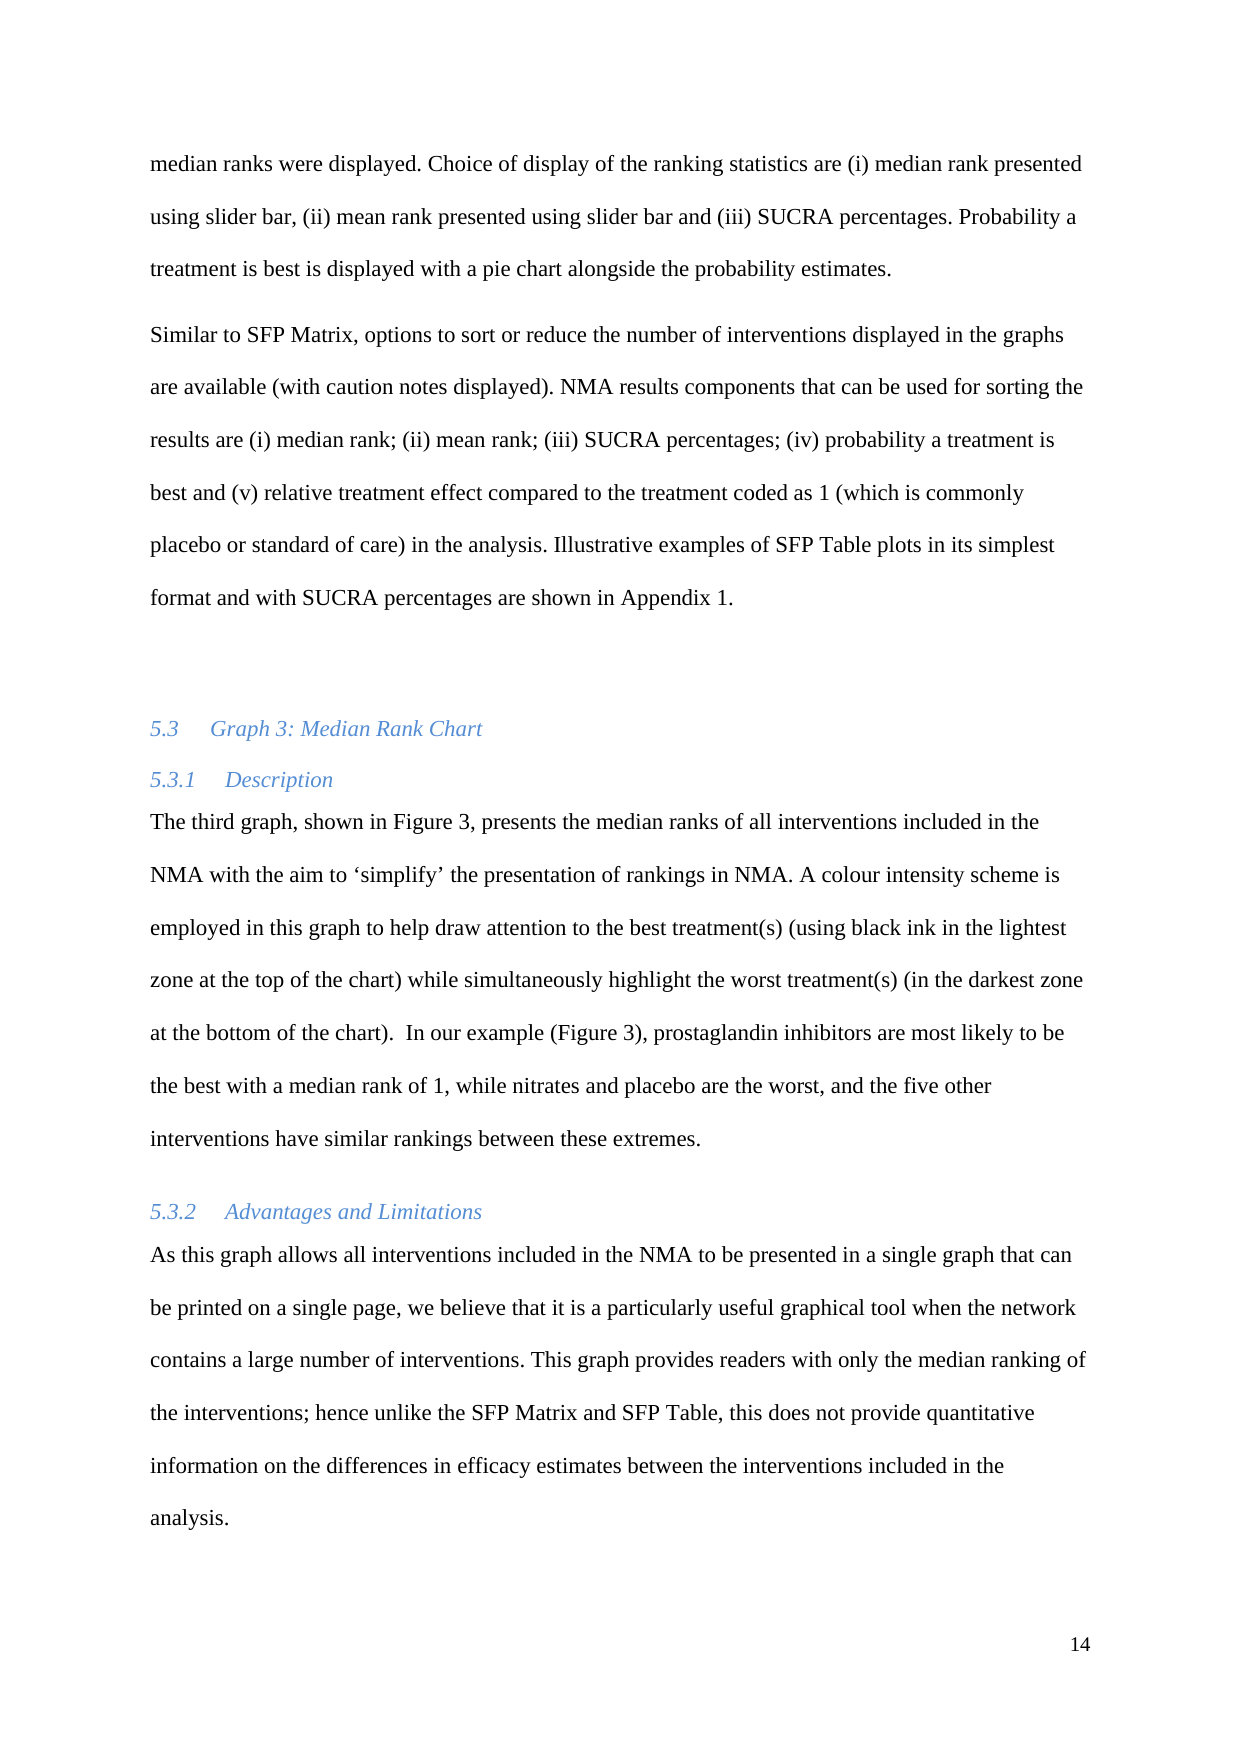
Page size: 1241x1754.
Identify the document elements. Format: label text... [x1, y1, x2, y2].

subtitle Advantages and Limitations [150, 1198, 1090, 1224]
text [150, 150, 1090, 282]
text The third graph, shown in Figure 3, presents the median ranks of all interventions included in the NMA with the aim to ‘simplify’ the presentation of rankings in NMA. A colour intensity scheme is employed in this graph to help draw attention to the best treatment(s) (using black ink in the lightest zone at the top of the chart) while simultaneously highlight the worst treatment(s) (in the darkest zone at the bottom of the chart). In our example (Figure 3), prostaglandin inhibitors are most likely to be the best with a median rank of 1, while nitrates and placebo are the worst, and the five other interventions have similar rankings between these extremes. [150, 808, 1090, 1151]
subtitle Graph 3: Median Rank Chart [150, 714, 1090, 741]
text Similar to SFP Matrix, options to sort or reduce the number of interventions displayed in the graphs are available (with caution notes displayed). NMA results components that can be used for sorting the results are (i) median rank; (ii) mean rank; (iii) SUCRA percentages; (iv) probability a treatment is best and (v) relative treatment effect compared to the treatment coded as 1 (which is commonly placebo or standard of care) in the analysis. Illustrative examples of SFP Table plots in its simplest format and with SUCRA percentages are shown in Appendix 1. [150, 321, 1090, 611]
subtitle Description [150, 766, 1090, 792]
text As this graph allows all interventions included in the NMA to be presented in a single graph that can be printed on a single page, we believe that it is a particularly useful graphical tool when the network contains a large number of interventions. This graph provides readers with only the median ranking of the interventions; hence unlike the SFP Matrix and SFP Table, this does not provide quantitative information on the differences in efficacy estimates between the interventions included in the analysis. [150, 1241, 1090, 1531]
